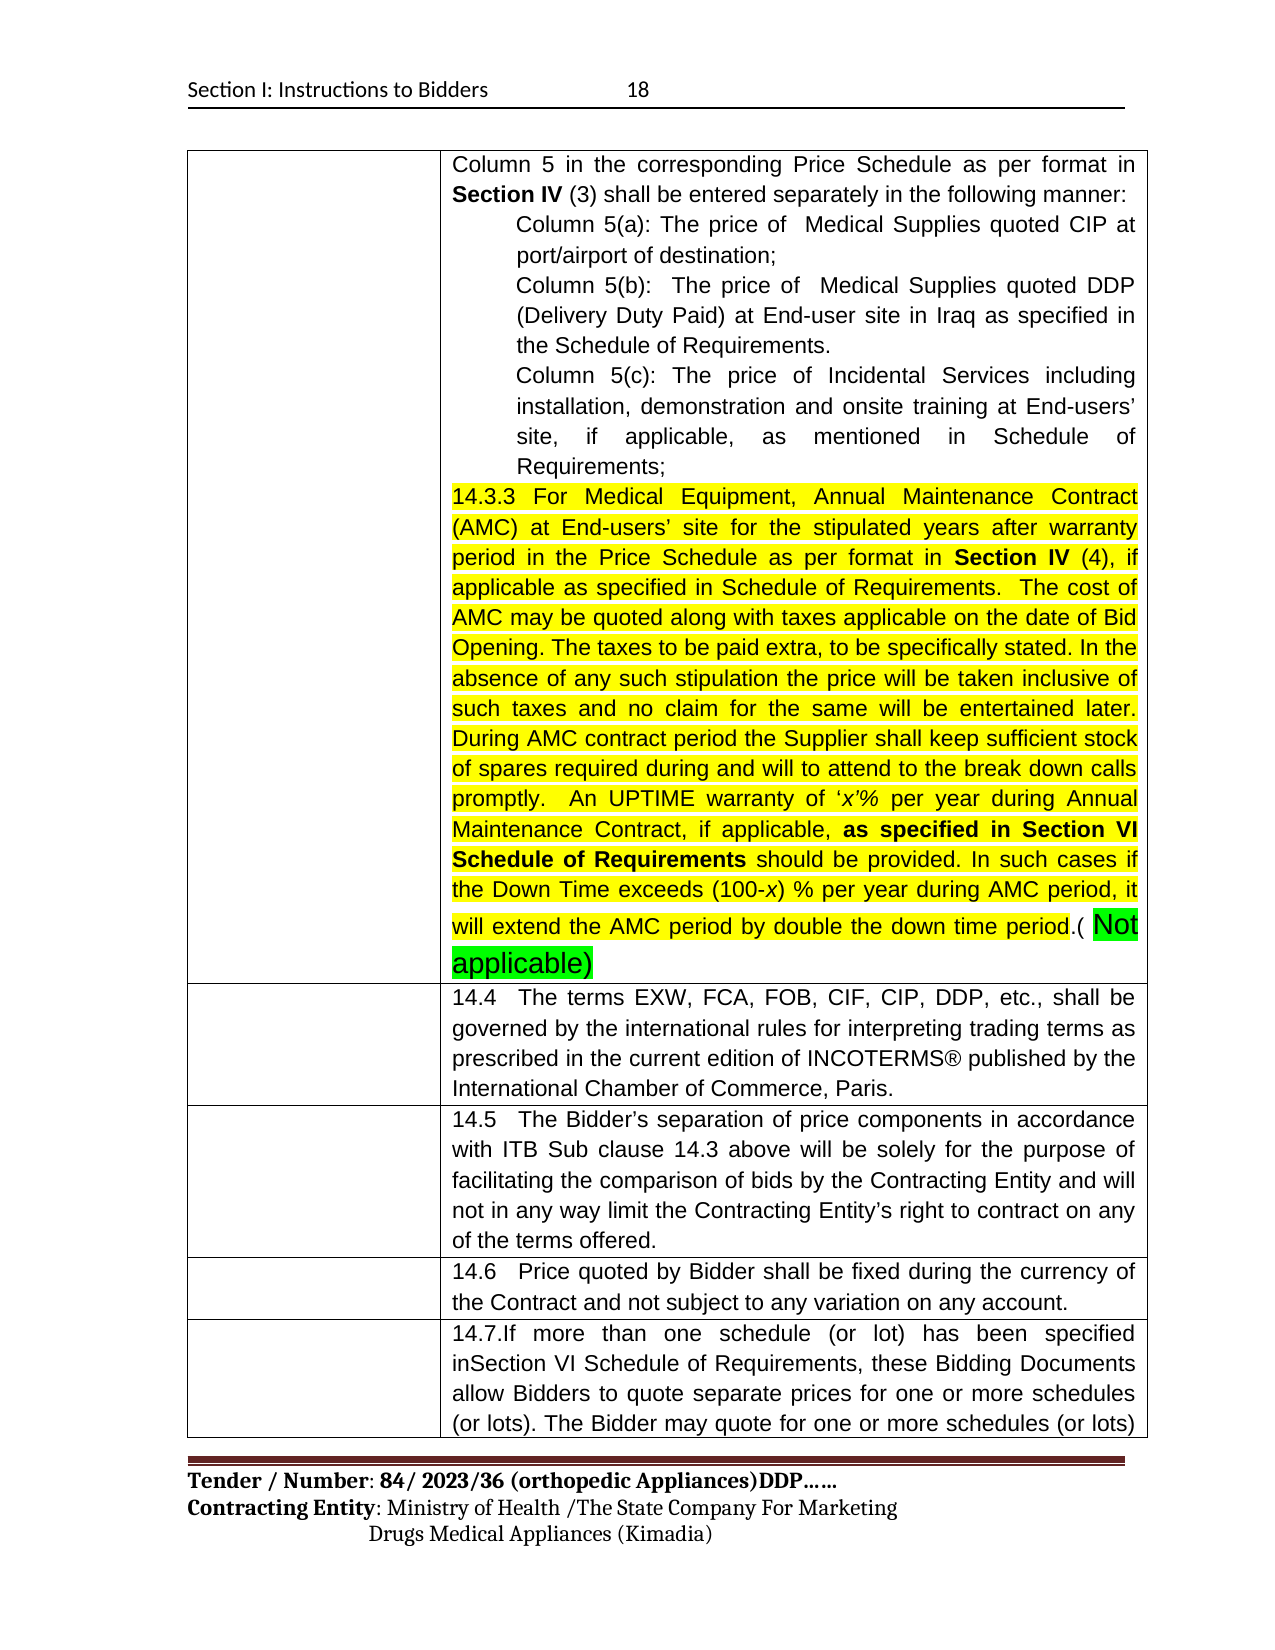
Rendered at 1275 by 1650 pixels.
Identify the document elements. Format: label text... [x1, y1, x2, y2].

table_cell 14.5 The Bidder’s separation of price components in accordance with ITB Sub clause 14.3 above will be solely for the purpose of facilitating the comparison of bids by the Contracting Entity and will not in any way limit the Contracting Entity’s right to contract on any of the terms offered. [441, 1106, 1147, 1257]
table_cell [188, 984, 440, 1105]
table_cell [188, 151, 440, 983]
table_cell 14.4 The terms EXW, FCA, FOB, CIF, CIP, DDP, etc., shall be governed by the international rules for interpreting trading terms as prescribed in the current edition of INCOTERMS® published by the International Chamber of Commerce, Paris. [441, 984, 1147, 1105]
table_cell [188, 1258, 440, 1319]
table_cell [441, 1320, 1147, 1437]
table_cell [188, 1320, 440, 1437]
table_cell 14.6 Price quoted by Bidder shall be fixed during the currency of the Contract and not subject to any variation on any account. [441, 1258, 1147, 1319]
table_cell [441, 151, 1147, 983]
table_cell [188, 1106, 440, 1257]
